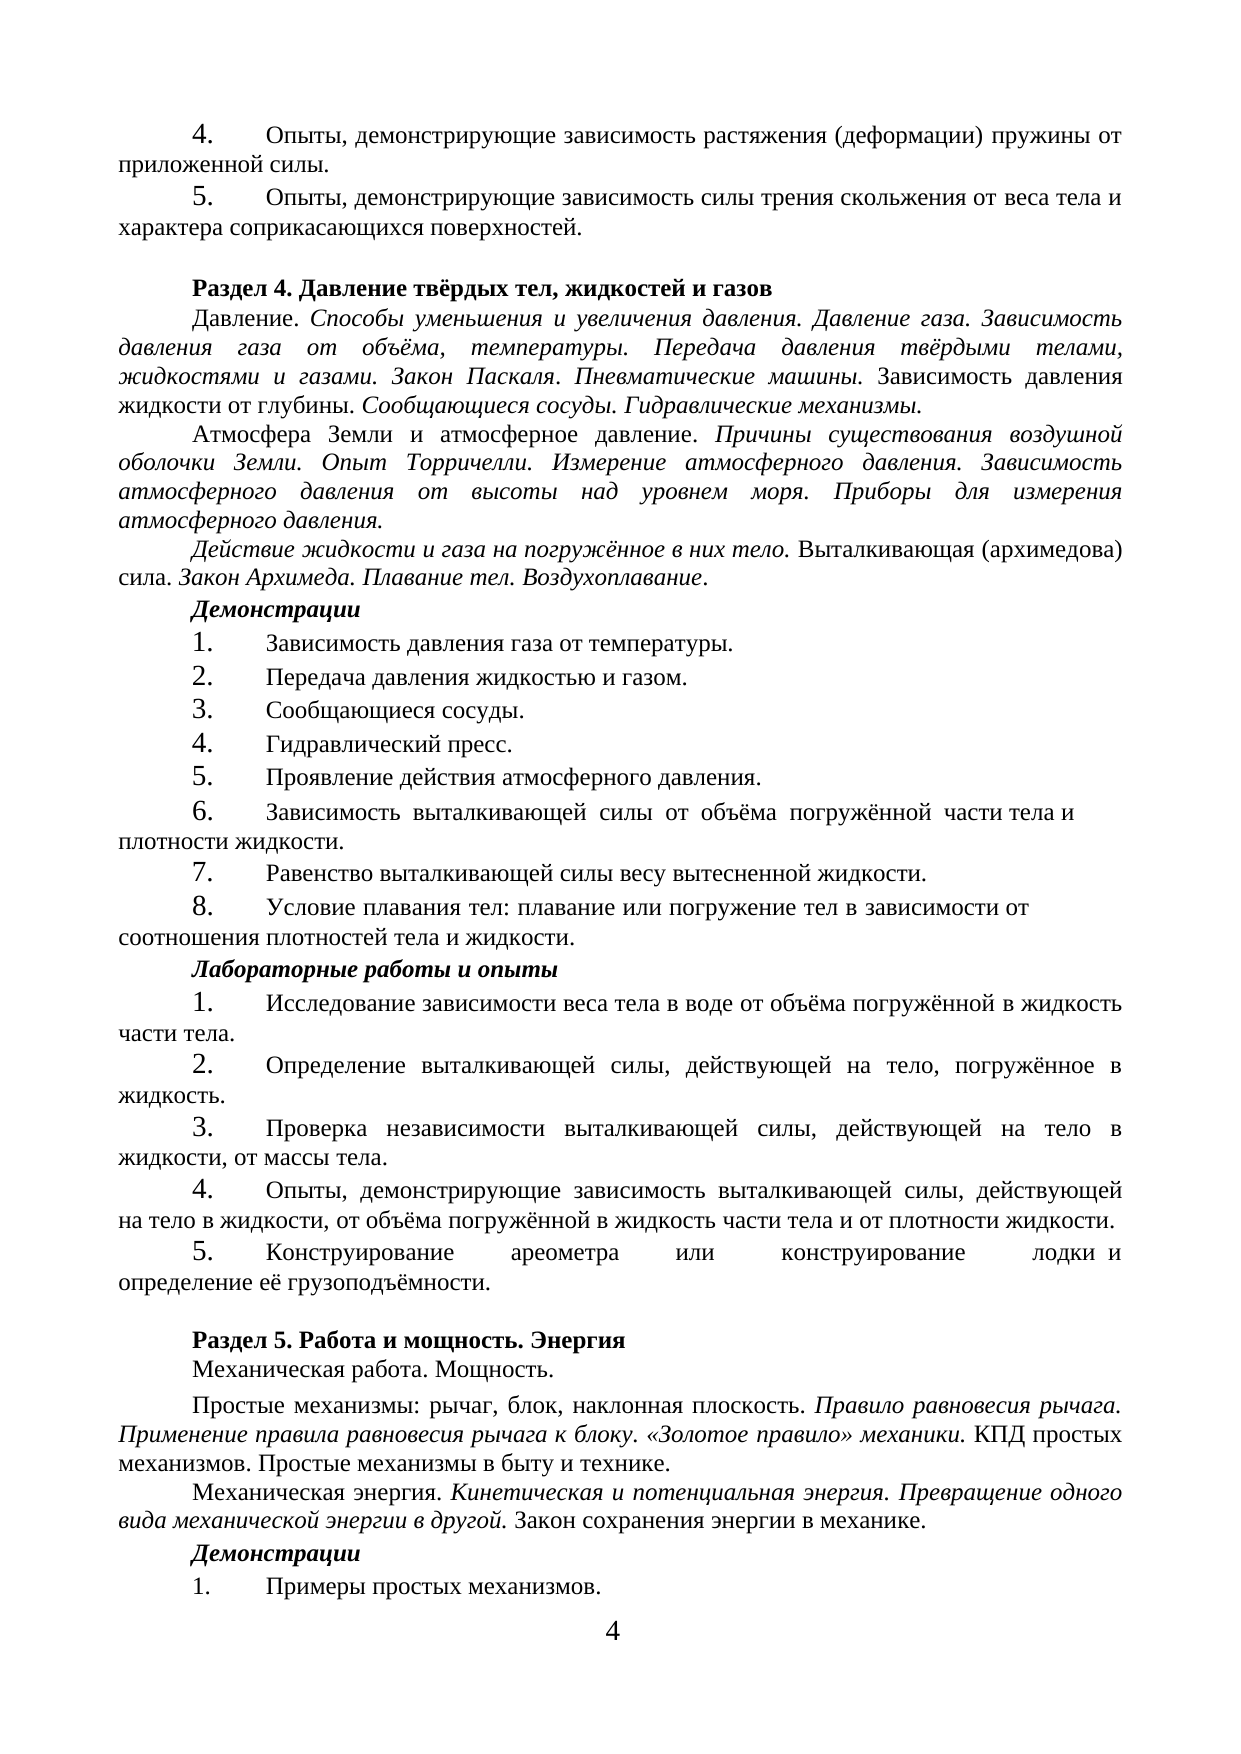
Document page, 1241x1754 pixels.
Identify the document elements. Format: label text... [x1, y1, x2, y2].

list Передача давления жидкостью и газом. [192, 658, 1165, 692]
text Простые механизмы: рычаг, блок, наклонная плоскость. Правило равновесия рычага. Применение правила равновесия рычага к блоку. «Золотое правило» механики. КПД простых механизмов. Простые механизмы в быту и технике. [118, 1390, 1122, 1477]
list Исследование зависимости веса тела в воде от объёма погружённой в жидкость части тела. [118, 984, 1122, 1047]
text 1. Примеры простых механизмов. [192, 1568, 1165, 1601]
list Сообщающиеся сосуды. [192, 692, 1165, 726]
list Условие плавания тел: плавание или погружение тел в зависимости от соотношения плотностей тела и жидкости. [118, 888, 1122, 951]
subtitle Демонстрации [192, 591, 1165, 625]
list Опыты, демонстрирующие зависимость выталкивающей силы, действующей на тело в жидкости, от объёма погружённой в жидкость части тела и от плотности жидкости. [118, 1171, 1122, 1233]
list Определение выталкивающей силы, действующей на тело, погружённое в жидкость. [118, 1047, 1122, 1109]
list Проверка независимости выталкивающей силы, действующей на тело в жидкости, от массы тела. [118, 1109, 1122, 1171]
text Механическая энергия. Кинетическая и потенциальная энергия. Превращение одного вида механической энергии в другой. Закон сохранения энергии в механике. [118, 1477, 1122, 1534]
list Опыты, демонстрирующие зависимость растяжения (деформации) пружины от приложенной силы. [118, 116, 1122, 178]
text Давление. Способы уменьшения и увеличения давления. Давление газа. Зависимость давления газа от объёма, температуры. Передача давления твёрдыми телами, жидкостями и газами. Закон Паскаля. Пневматические машины. Зависимость давления жидкости от глубины. Сообщающиеся сосуды. Гидравлические механизмы. [118, 303, 1123, 418]
list Опыты, демонстрирующие зависимость силы трения скольжения от веса тела и характера соприкасающихся поверхностей. [118, 178, 1122, 241]
subtitle Демонстрации [192, 1534, 1165, 1568]
subtitle Раздел 4. Давление твёрдых тел, жидкостей и газов [192, 270, 1165, 303]
list Гидравлический пресс. [192, 726, 1165, 759]
subtitle Лабораторные работы и опыты [192, 951, 1165, 984]
list Зависимость давления газа от температуры. [192, 625, 1165, 658]
list Зависимость выталкивающей силы от объёма погружённой части тела и плотности жидкости. [118, 793, 1122, 855]
subtitle Раздел 5. Работа и мощность. Энергия [192, 1325, 1165, 1354]
list Конструирование ареометра или конструирование лодки и определение её грузоподъёмности. [118, 1233, 1122, 1296]
text Атмосфера Земли и атмосферное давление. Причины существования воздушной оболочки Земли. Опыт Торричелли. Измерение атмосферного давления. Зависимость атмосферного давления от высоты над уровнем моря. Приборы для измерения атмосферного давления. [118, 419, 1122, 534]
text Действие жидкости и газа на погружённое в них тело. Выталкивающая (архимедова) сила. Закон Архимеда. Плавание тел. Воздухоплавание. [118, 534, 1123, 591]
text Механическая работа. Мощность. [192, 1354, 1165, 1383]
list Проявление действия атмосферного давления. [192, 759, 1165, 793]
list Равенство выталкивающей силы весу вытесненной жидкости. [192, 855, 1165, 888]
